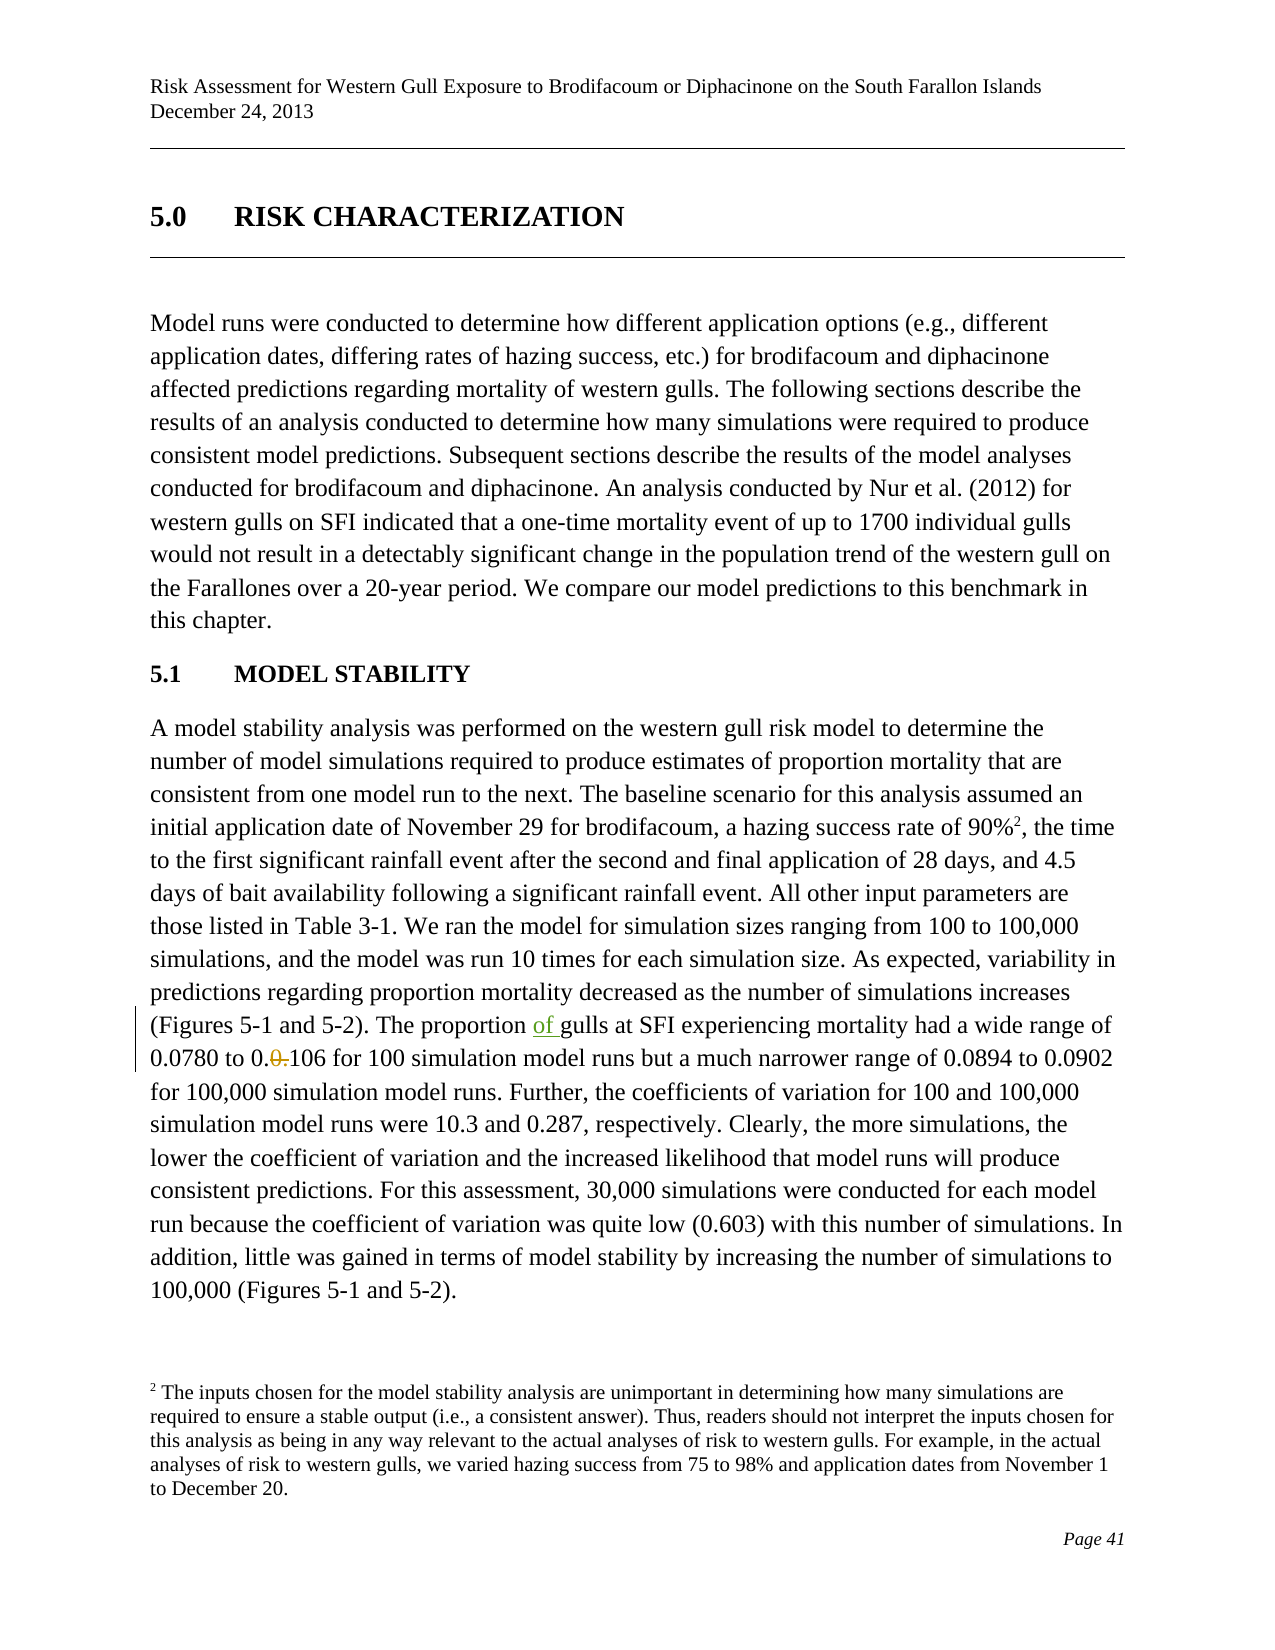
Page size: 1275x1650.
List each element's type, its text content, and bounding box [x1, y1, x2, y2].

subtitle RISK CHARACTERIZATION [150, 199, 1125, 257]
subtitle Model Stability [150, 659, 1125, 688]
text Model runs were conducted to determine how different application options (e.g., different application dates, differing rates of hazing success, etc.) for brodifacoum and diphacinone affected predictions regarding mortality of western gulls. The following sections describe the results of an analysis conducted to determine how many simulations were required to produce consistent model predictions. Subsequent sections describe the results of the model analyses conducted for brodifacoum and diphacinone. An analysis conducted by Nur et al. (2012) for western gulls on SFI indicated that a one-time mortality event of up to 1700 individual gulls would not result in a detectably significant change in the population trend of the western gull on the Farallones over a 20-year period. We compare our model predictions to this benchmark in this chapter. [150, 308, 1125, 634]
text A model stability analysis was performed on the western gull risk model to determine the number of model simulations required to produce estimates of proportion mortality that are consistent from one model run to the next. The baseline scenario for this analysis assumed an initial application date of November 29 for brodifacoum, a hazing success rate of 90%, the time to the first significant rainfall event after the second and final application of 28 days, and 4.5 days of bait availability following a significant rainfall event. All other input parameters are those listed in Table 3-1. We ran the model for simulation sizes ranging from 100 to 100,000 simulations, and the model was run 10 times for each simulation size. As expected, variability in predictions regarding proportion mortality decreased as the number of simulations increases (Figures 5-1 and 5-2). The proportion gulls at SFI experiencing mortality had a wide range of 0.0780 to 0.106 for 100 simulation model runs but a much narrower range of 0.0894 to 0.0902 for 100,000 simulation model runs. Further, the coefficients of variation for 100 and 100,000 simulation model runs were 10.3 and 0.287, respectively. Clearly, the more simulations, the lower the coefficient of variation and the increased likelihood that model runs will produce consistent predictions. For this assessment, 30,000 simulations were conducted for each model run because the coefficient of variation was quite low (0.603) with this number of simulations. In addition, little was gained in terms of model stability by increasing the number of simulations to 100,000 (Figures 5-1 and 5-2). [150, 713, 1125, 1303]
